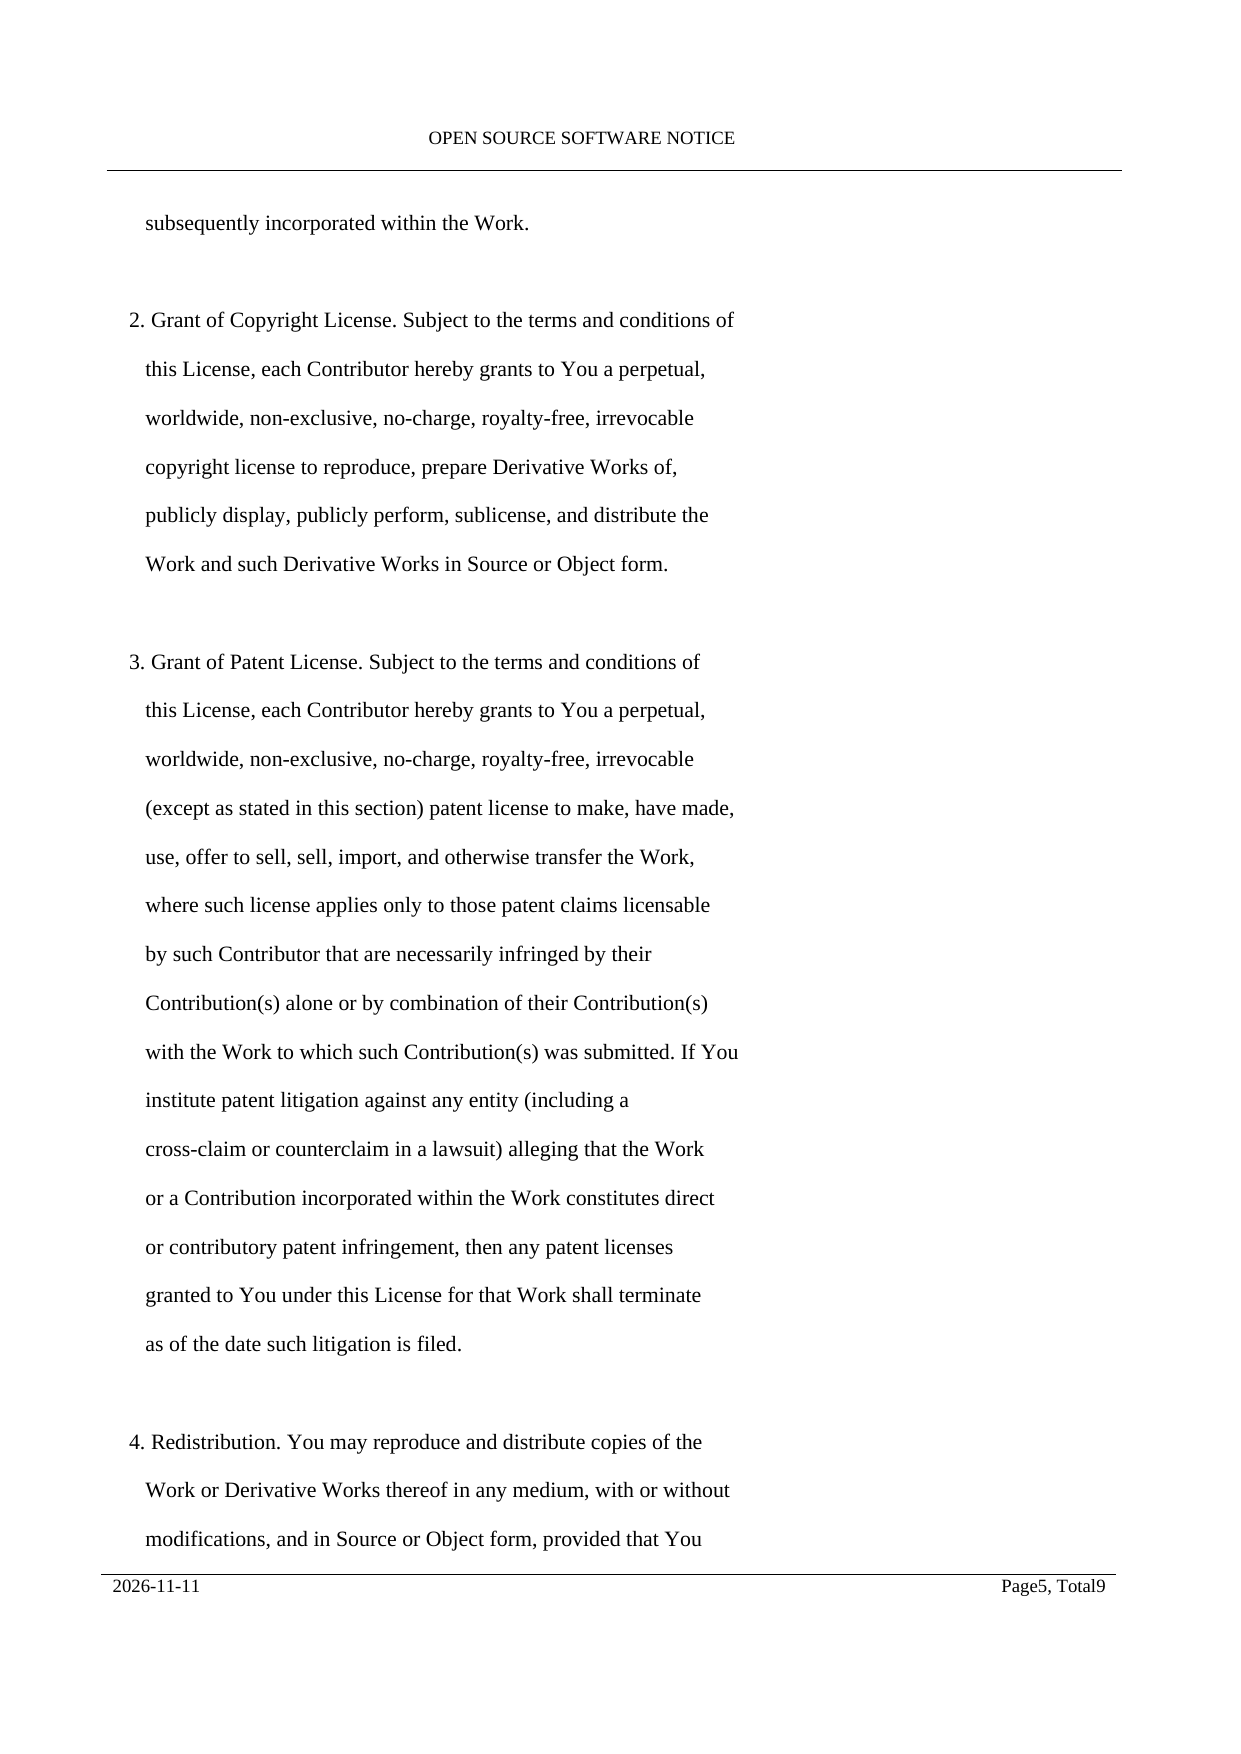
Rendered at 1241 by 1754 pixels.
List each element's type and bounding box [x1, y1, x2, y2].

text [112, 206, 1128, 1555]
